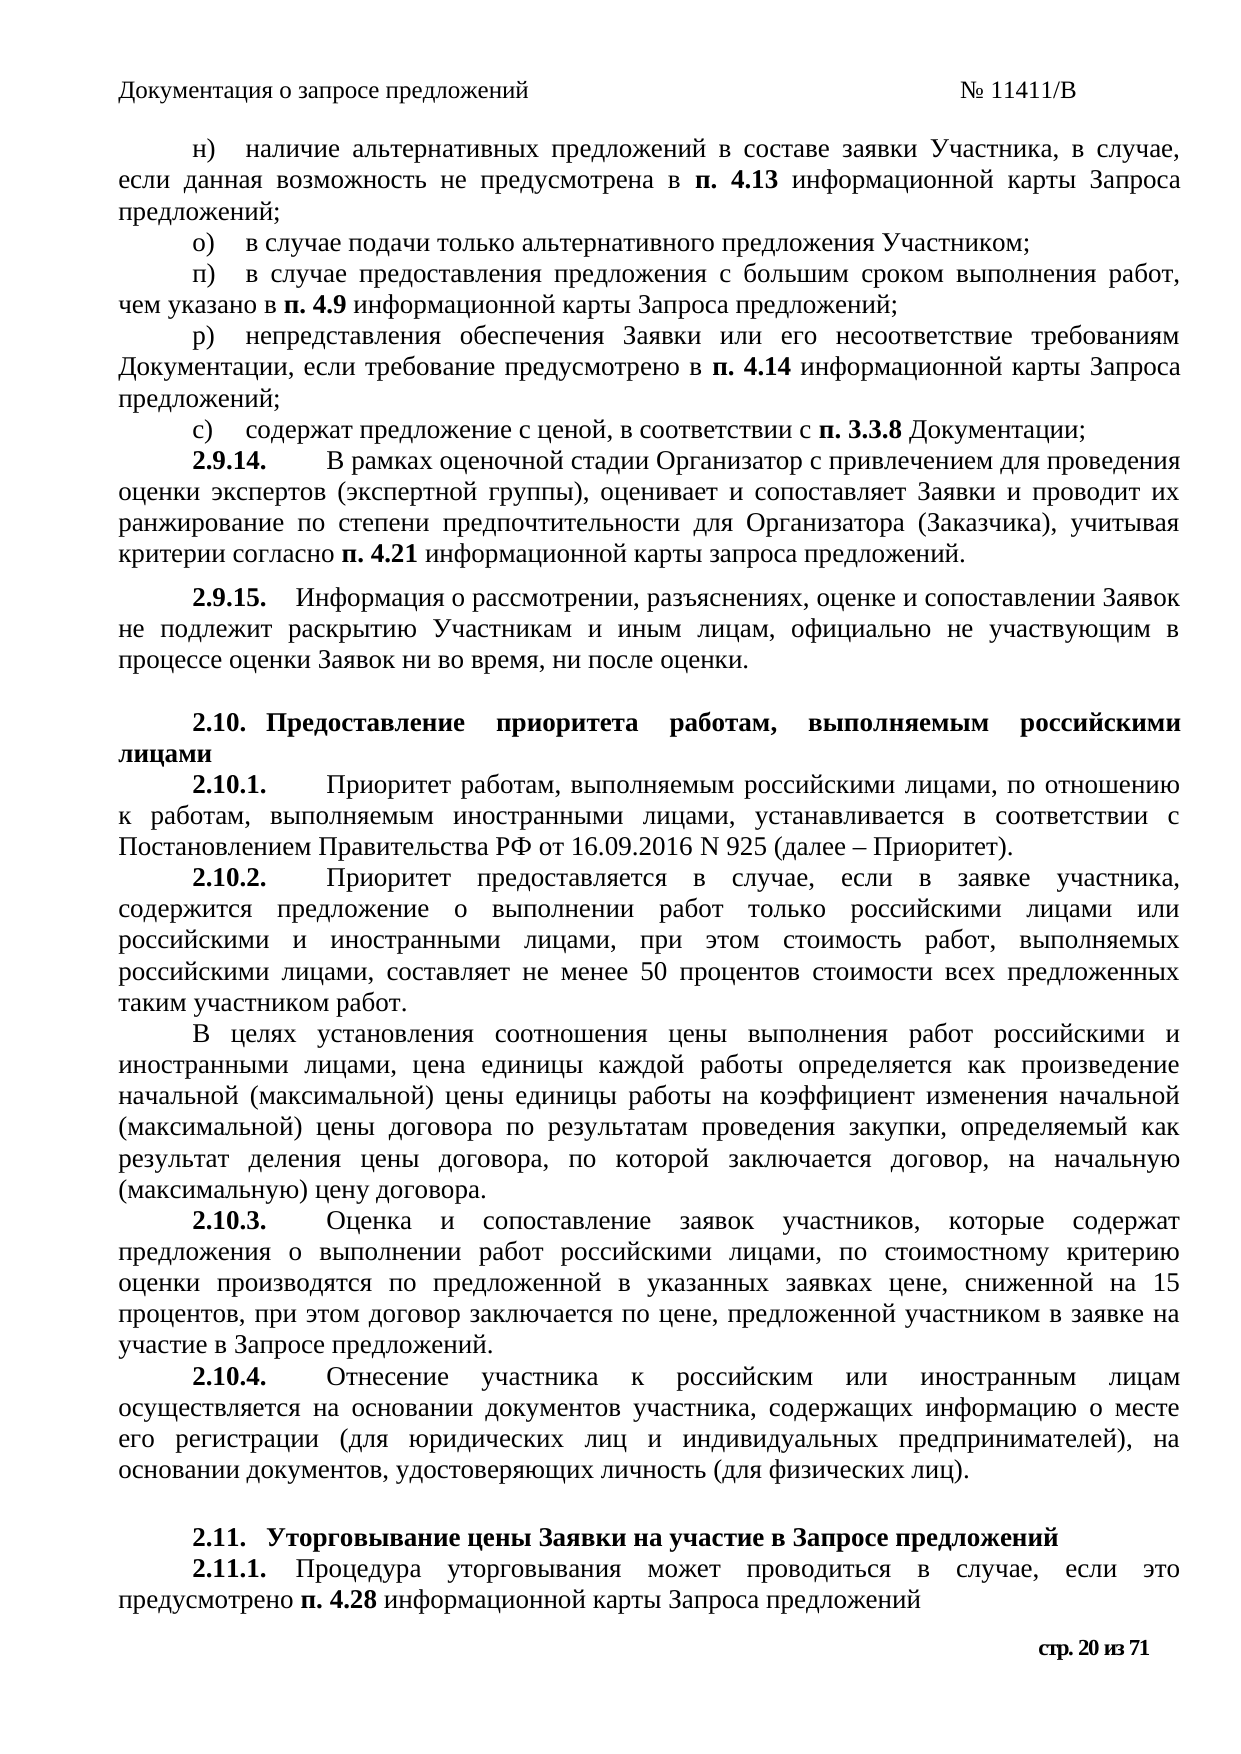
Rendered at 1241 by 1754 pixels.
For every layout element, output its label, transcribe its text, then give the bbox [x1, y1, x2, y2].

subtitle Предоставление приоритета работам, выполняемым российскими лицами [118, 706, 1181, 768]
text Оценка и сопоставление заявок участников, которые содержат предложения о выполнении работ российскими лицами, по стоимостному критерию оценки производятся по предложенной в указанных заявках цене, сниженной на 15 процентов, при этом договор заключается по цене, предложенной участником в заявке на участие в Запросе предложений. [118, 1204, 1181, 1360]
text Приоритет предоставляется в случае, если в заявке участника, содержится предложение о выполнении работ только российскими лицами или российскими и иностранными лицами, при этом стоимость работ, выполняемых российскими лицами, составляет не менее 50 процентов стоимости всех предложенных таким участником работ. [118, 861, 1181, 1017]
text Отнесение участника к российским или иностранным лицам осуществляется на основании документов участника, содержащих информацию о месте его регистрации (для юридических лиц и индивидуальных предпринимателей), на основании документов, удостоверяющих личность (для физических лиц). [118, 1360, 1181, 1484]
list В целях установления соотношения цены выполнения работ российскими и иностранными лицами, цена единицы каждой работы определяется как произведение начальной (максимальной) цены единицы работы на коэффициент изменения начальной (максимальной) цены договора по результатам проведения закупки, определяемый как результат деления цены договора, по которой заключается договор, на начальную (максимальную) цену договора. [118, 1017, 1181, 1204]
text В рамках оценочной стадии Организатор с привлечением для проведения оценки экспертов (экспертной группы), оценивает и сопоставляет Заявки и проводит их ранжирование по степени предпочтительности для Организатора (Заказчика), учитывая критерии согласно п. 4.21 информационной карты запроса предложений. [118, 444, 1181, 568]
text Приоритет работам, выполняемым российскими лицами, по отношению к работам, выполняемым иностранными лицами, устанавливается в соответствии с Постановлением Правительства РФ от 16.09.2016 N 925 (далее – Приоритет). [118, 768, 1181, 861]
list содержат предложение с ценой, в соответствии с п. 3.3.8 Документации; [118, 413, 1181, 444]
subtitle Уторговывание цены Заявки на участие в Запросе предложений [118, 1521, 1181, 1552]
list непредставления обеспечения Заявки или его несоответствие требованиям Документации, если требование предусмотрено в п. 4.14 информационной карты Запроса предложений; [118, 319, 1181, 413]
list в случае подачи только альтернативного предложения Участником; [118, 226, 1181, 257]
list Информация о рассмотрении, разъяснениях, оценке и сопоставлении Заявок не подлежит раскрытию Участникам и иным лицам, официально не участвующим в процессе оценки Заявок ни во время, ни после оценки. [118, 581, 1181, 674]
list в случае предоставления предложения с большим сроком выполнения работ, чем указано в п. 4.9 информационной карты Запроса предложений; [118, 257, 1181, 319]
list Процедура уторговывания может проводиться в случае, если это предусмотрено п. 4.28 информационной карты Запроса предложений [118, 1552, 1181, 1614]
list наличие альтернативных предложений в составе заявки Участника, в случае, если данная возможность не предусмотрена в п. 4.13 информационной карты Запроса предложений; [118, 132, 1181, 226]
